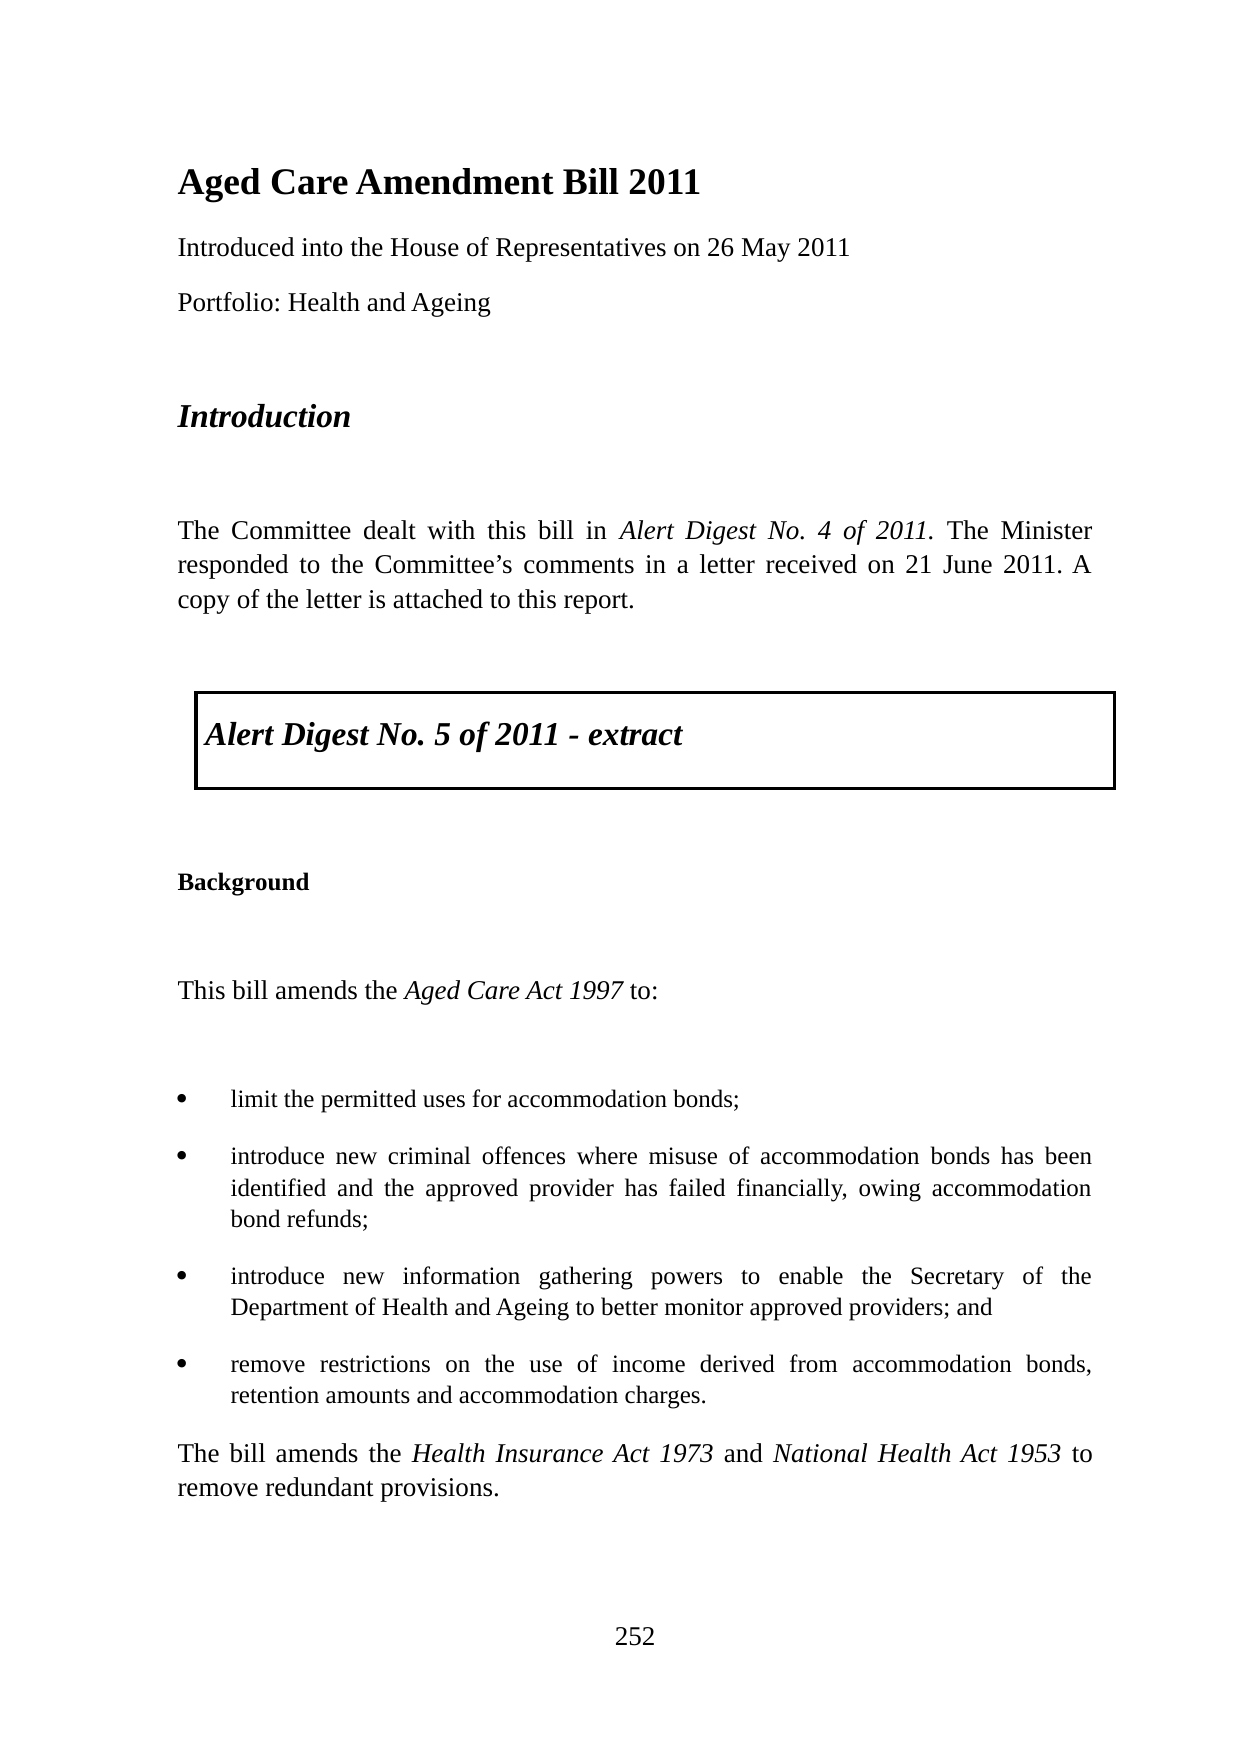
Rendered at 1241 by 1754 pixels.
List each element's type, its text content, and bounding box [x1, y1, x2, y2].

text Portfolio: Health and Ageing [177, 287, 1092, 318]
text The Committee dealt with this bill in Alert Digest No. 4 of 2011. The Minister responded to the Committee’s comments in a letter received on 21 June 2011. A copy of the letter is attached to this report. [177, 514, 1092, 614]
text The bill amends the Health Insurance Act 1973 and National Health Act 1953 to remove redundant provisions. [177, 1437, 1092, 1502]
list limit the permitted uses for accommodation bonds; [177, 1084, 1092, 1113]
list remove restrictions on the use of income derived from accommodation bonds, retention amounts and accommodation charges. [177, 1349, 1092, 1409]
subtitle Aged Care Amendment Bill 2011 [177, 159, 1092, 202]
text Background [177, 867, 1092, 896]
text This bill amends the Aged Care Act 1997 to: [177, 974, 1092, 1006]
list introduce new criminal offences where misuse of accommodation bonds has been identified and the approved provider has failed financially, owing accommodation bond refunds; [177, 1141, 1092, 1233]
text Introduction [177, 397, 1092, 435]
text Introduced into the House of Representatives on 26 May 2011 [177, 232, 1092, 263]
list introduce new information gathering powers to enable the Secretary of the Department of Health and Ageing to better monitor approved providers; and [177, 1261, 1092, 1321]
